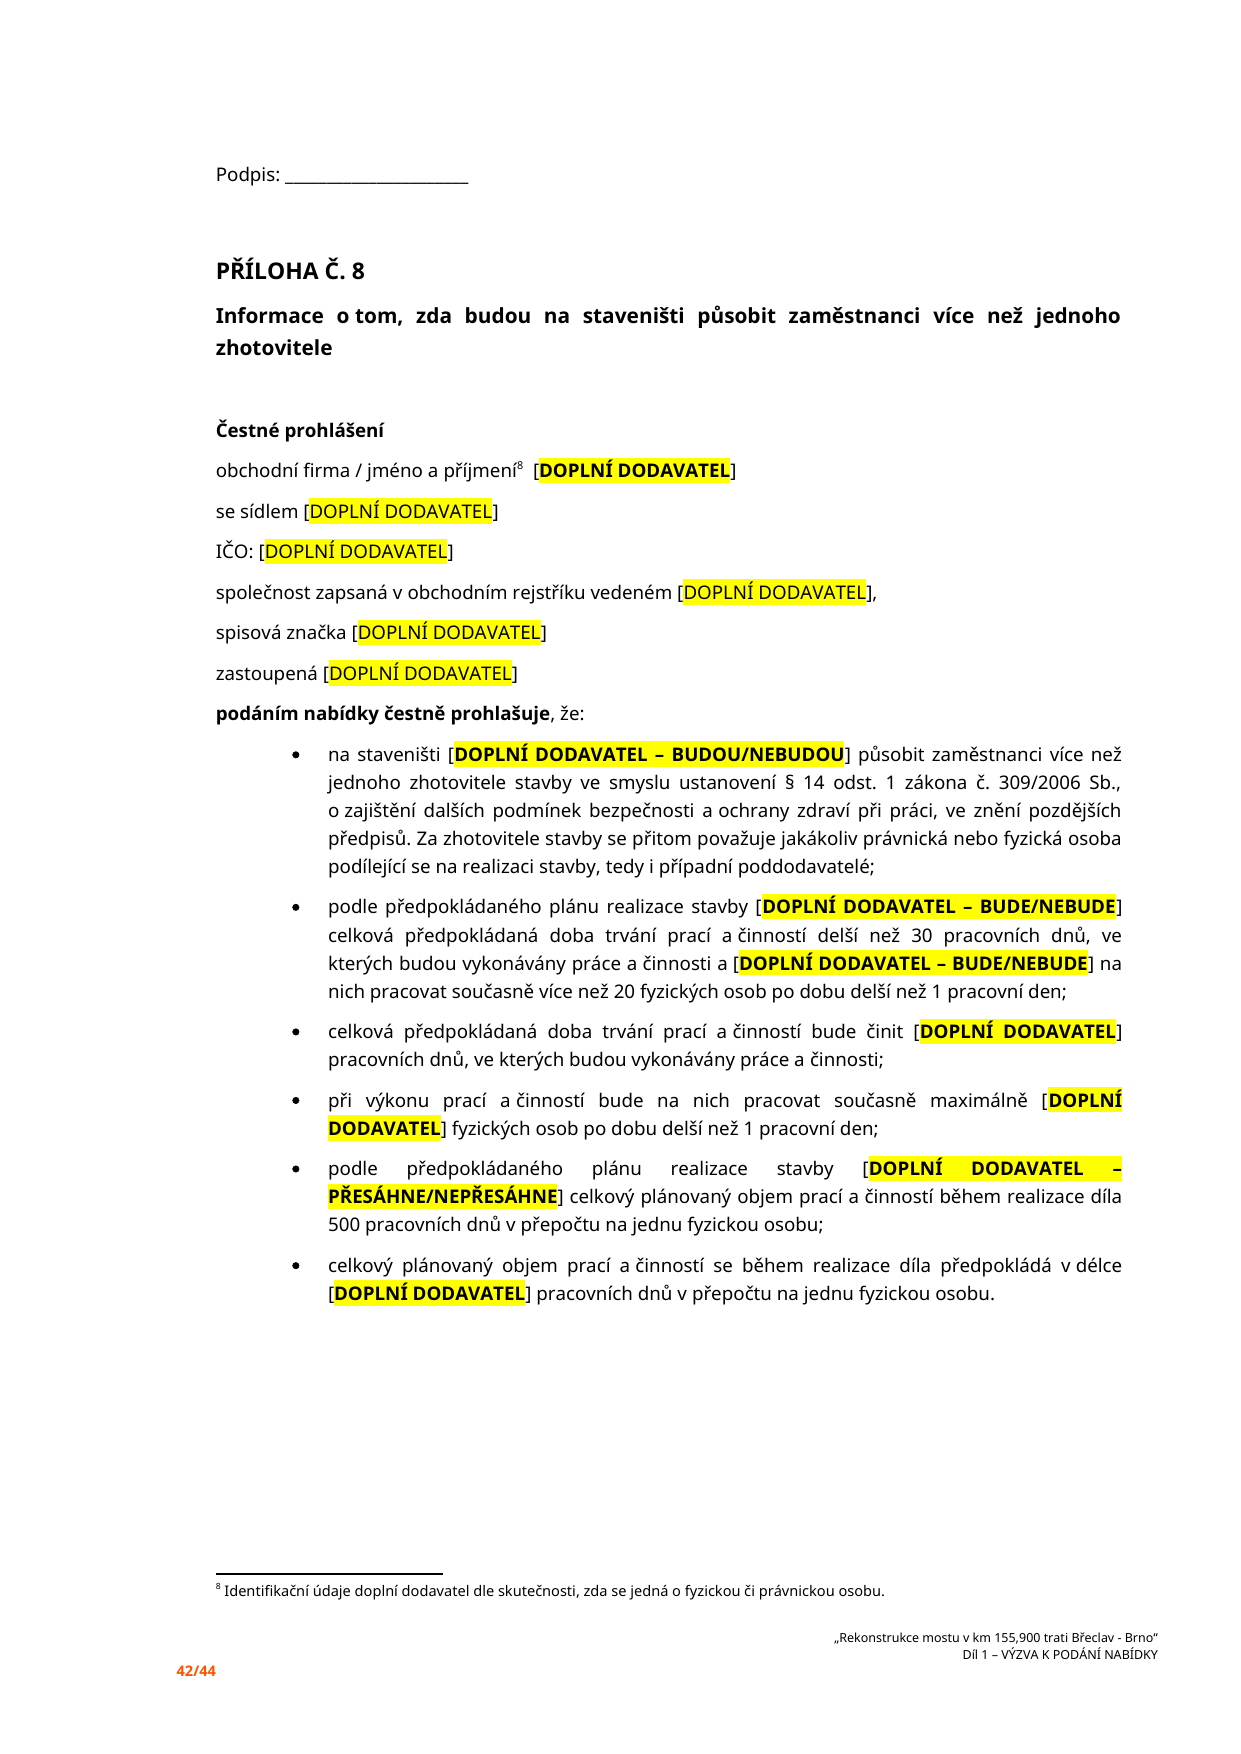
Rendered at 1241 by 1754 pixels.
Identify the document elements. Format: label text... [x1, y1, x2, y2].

text podle předpokládaného plánu realizace stavby [DOPLNÍ DODAVATEL – BUDE/NEBUDE] celková předpokládaná doba trvání prací a činností delší než 30 pracovních dnů, ve kterých budou vykonávány práce a činnosti a [DOPLNÍ DODAVATEL – BUDE/NEBUDE] na nich pracovat současně více než 20 fyzických osob po dobu delší než 1 pracovní den; [292, 894, 1122, 1003]
text společnost zapsaná v obchodním rejstříku vedeném [DOPLNÍ DODAVATEL], [216, 579, 683, 605]
text Čestné prohlášení [216, 417, 1122, 443]
text IČO: [DOPLNÍ DODAVATEL] [447, 539, 1122, 564]
text podáním nabídky čestně prohlašuje, že: [216, 701, 1122, 726]
text celková předpokládaná doba trvání prací a činností bude činit [DOPLNÍ DODAVATEL] pracovních dnů, ve kterých budou vykonávány práce a činnosti; [292, 1018, 1122, 1072]
text Podpis: ______________________ [216, 161, 1122, 187]
text obchodní firma / jméno a příjmení [DOPLNÍ DODAVATEL] [730, 458, 1122, 483]
text Příloha č. 8 [216, 255, 1122, 286]
text při výkonu prací a činností bude na nich pracovat současně maximálně [DOPLNÍ DODAVATEL] fyzických osob po dobu delší než 1 pracovní den; [292, 1087, 1122, 1141]
text zastoupená [DOPLNÍ DODAVATEL] [216, 660, 329, 686]
text celkový plánovaný objem prací a činností se během realizace díla předpokládá v délce [DOPLNÍ DODAVATEL] pracovních dnů v přepočtu na jednu fyzickou osobu. [292, 1252, 1122, 1306]
text podle předpokládaného plánu realizace stavby [DOPLNÍ DODAVATEL – PŘESÁHNE/NEPŘESÁHNE] celkový plánovaný objem prací a činností během realizace díla 500 pracovních dnů v přepočtu na jednu fyzickou osobu; [292, 1156, 1122, 1237]
text zastoupená [DOPLNÍ DODAVATEL] [512, 660, 1122, 686]
text na staveništi [DOPLNÍ DODAVATEL – BUDOU/NEBUDOU] působit zaměstnanci více než jednoho zhotovitele stavby ve smyslu ustanovení § 14 odst. 1 zákona č. 309/2006 Sb., o zajištění dalších podmínek bezpečnosti a ochrany zdraví při práci, ve znění pozdějších předpisů. Za zhotovitele stavby se přitom považuje jakákoliv právnická nebo fyzická osoba podílející se na realizaci stavby, tedy i případní poddodavatelé; [292, 741, 1122, 879]
text Informace o tom, zda budou na staveništi působit zaměstnanci více než jednoho zhotovitele [216, 302, 1122, 361]
text spisová značka [DOPLNÍ DODAVATEL] [216, 620, 358, 645]
text obchodní firma / jméno a příjmení [DOPLNÍ DODAVATEL] [216, 458, 539, 483]
text se sídlem [DOPLNÍ DODAVATEL] [492, 498, 1122, 524]
text se sídlem [DOPLNÍ DODAVATEL] [216, 498, 309, 524]
text společnost zapsaná v obchodním rejstříku vedeném [DOPLNÍ DODAVATEL], [866, 579, 1122, 605]
text spisová značka [DOPLNÍ DODAVATEL] [541, 620, 1122, 645]
